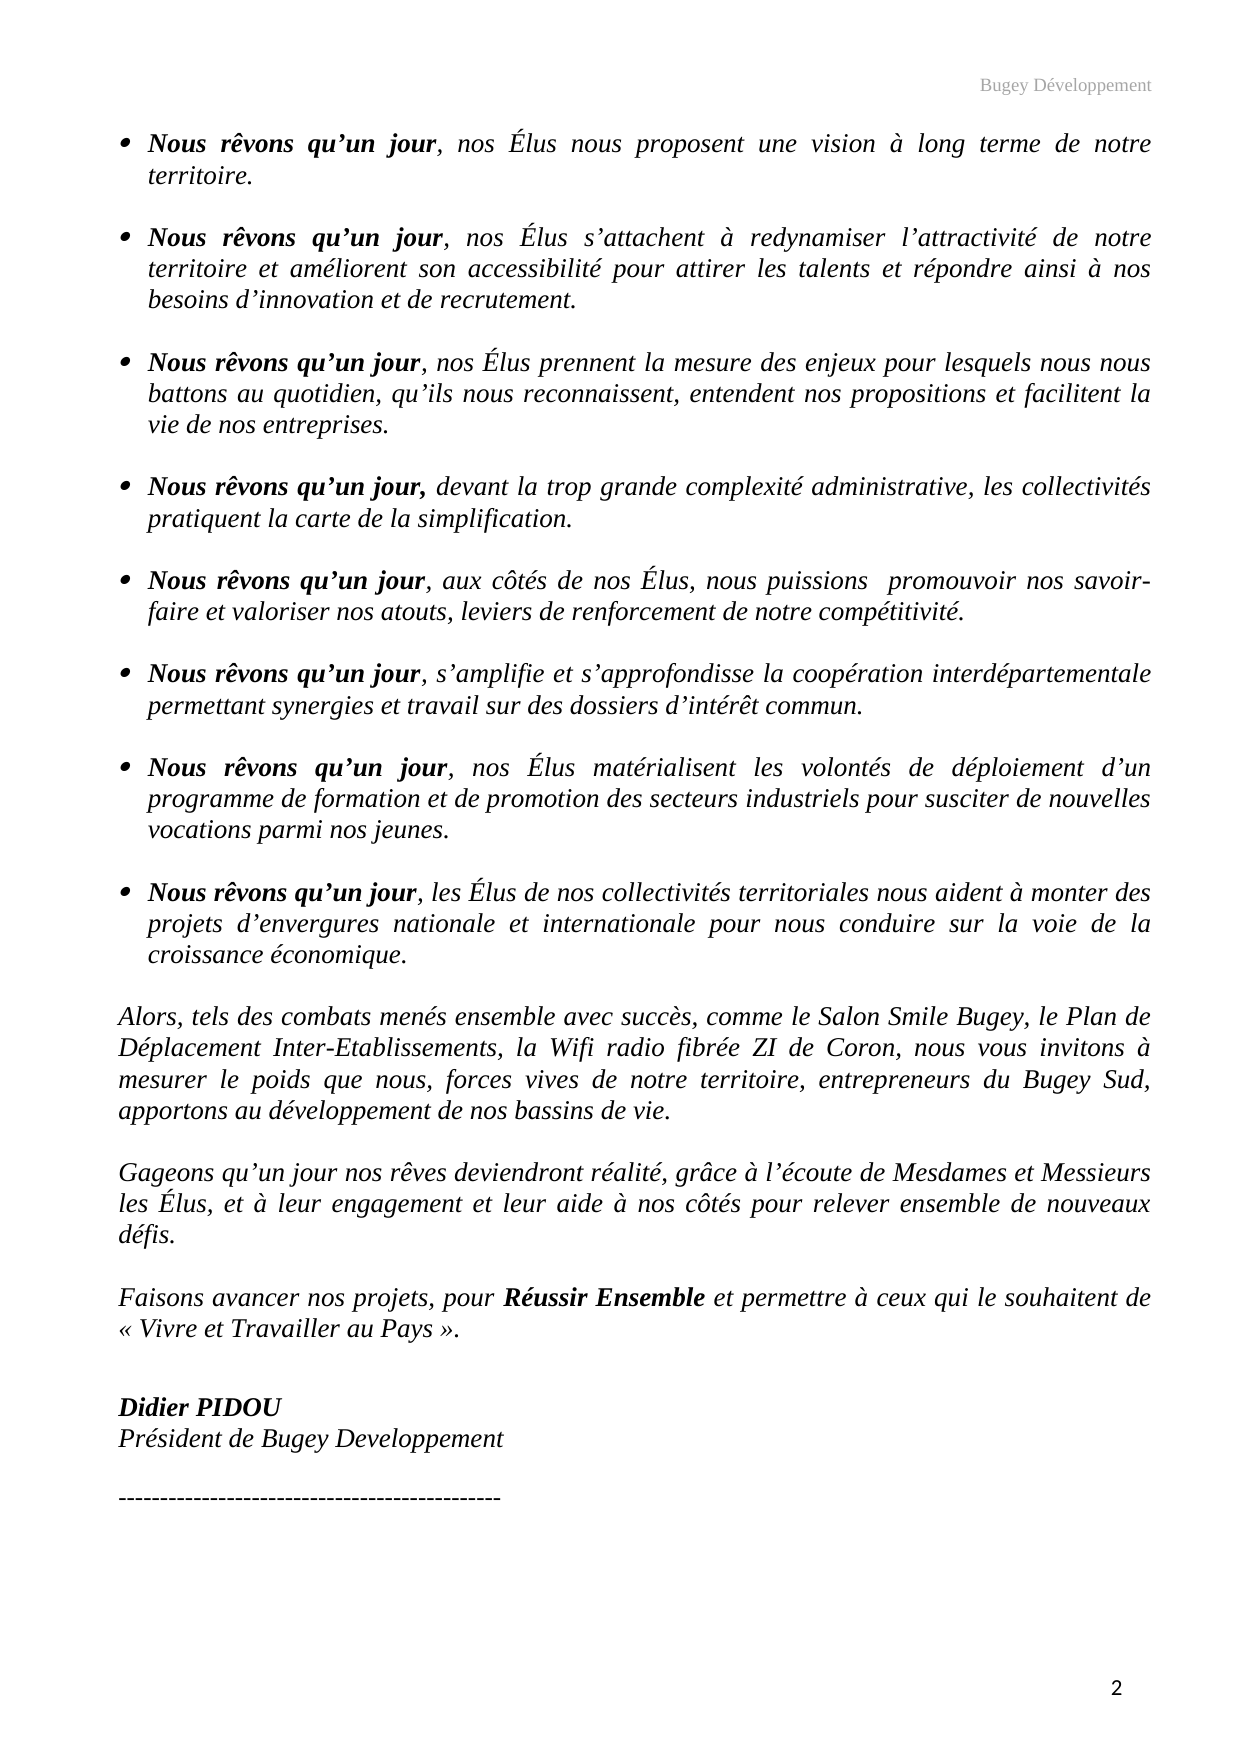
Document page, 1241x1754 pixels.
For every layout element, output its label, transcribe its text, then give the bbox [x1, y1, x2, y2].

text Faisons avancer nos projets, pour Réussir Ensemble et permettre à ceux qui le souhaitent de « Vivre et Travailler au Pays ». [118, 1281, 1152, 1343]
list Nous rêvons qu’un jour, nos Élus nous proposent une vision à long terme de notre territoire. [118, 127, 1152, 190]
list Nous rêvons qu’un jour, les Élus de nos collectivités territoriales nous aident à monter des projets d’envergures nationale et internationale pour nous conduire sur la voie de la croissance économique. [118, 876, 1152, 969]
list Nous rêvons qu’un jour, nos Élus prennent la mesure des enjeux pour lesquels nous nous battons au quotidien, qu’ils nous reconnaissent, entendent nos propositions et facilitent la vie de nos entreprises. [118, 346, 1152, 439]
list Nous rêvons qu’un jour, aux côtés de nos Élus, nous puissions promouvoir nos savoir-faire et valoriser nos atouts, leviers de renforcement de notre compétitivité. [118, 564, 1152, 626]
text Alors, tels des combats menés ensemble avec succès, comme le Salon Smile Bugey, le Plan de Déplacement Inter-Etablissements, la Wifi radio fibrée ZI de Coron, nous vous invitons à mesurer le poids que nous, forces vives de notre territoire, entrepreneurs du Bugey Sud, apportons au développement de nos bassins de vie. [118, 1000, 1152, 1125]
list Nous rêvons qu’un jour, nos Élus matérialisent les volontés de déploiement d’un programme de formation et de promotion des secteurs industriels pour susciter de nouvelles vocations parmi nos jeunes. [118, 751, 1152, 844]
list Nous rêvons qu’un jour, s’amplifie et s’approfondisse la coopération interdépartementale permettant synergies et travail sur des dossiers d’intérêt commun. [118, 657, 1152, 720]
text Didier PIDOU [118, 1391, 1152, 1422]
text Président de Bugey Developpement [118, 1422, 1122, 1453]
list Nous rêvons qu’un jour, devant la trop grande complexité administrative, les collectivités pratiquent la carte de la simplification. [118, 470, 1152, 533]
list Nous rêvons qu’un jour, nos Élus s’attachent à redynamiser l’attractivité de notre territoire et améliorent son accessibilité pour attirer les talents et répondre ainsi à nos besoins d’innovation et de recrutement. [118, 221, 1152, 314]
text Gageons qu’un jour nos rêves deviendront réalité, grâce à l’écoute de Mesdames et Messieurs les Élus, et à leur engagement et leur aide à nos côtés pour relever ensemble de nouveaux défis. [118, 1156, 1152, 1249]
text ---------------------------------------------- [118, 1482, 1152, 1511]
